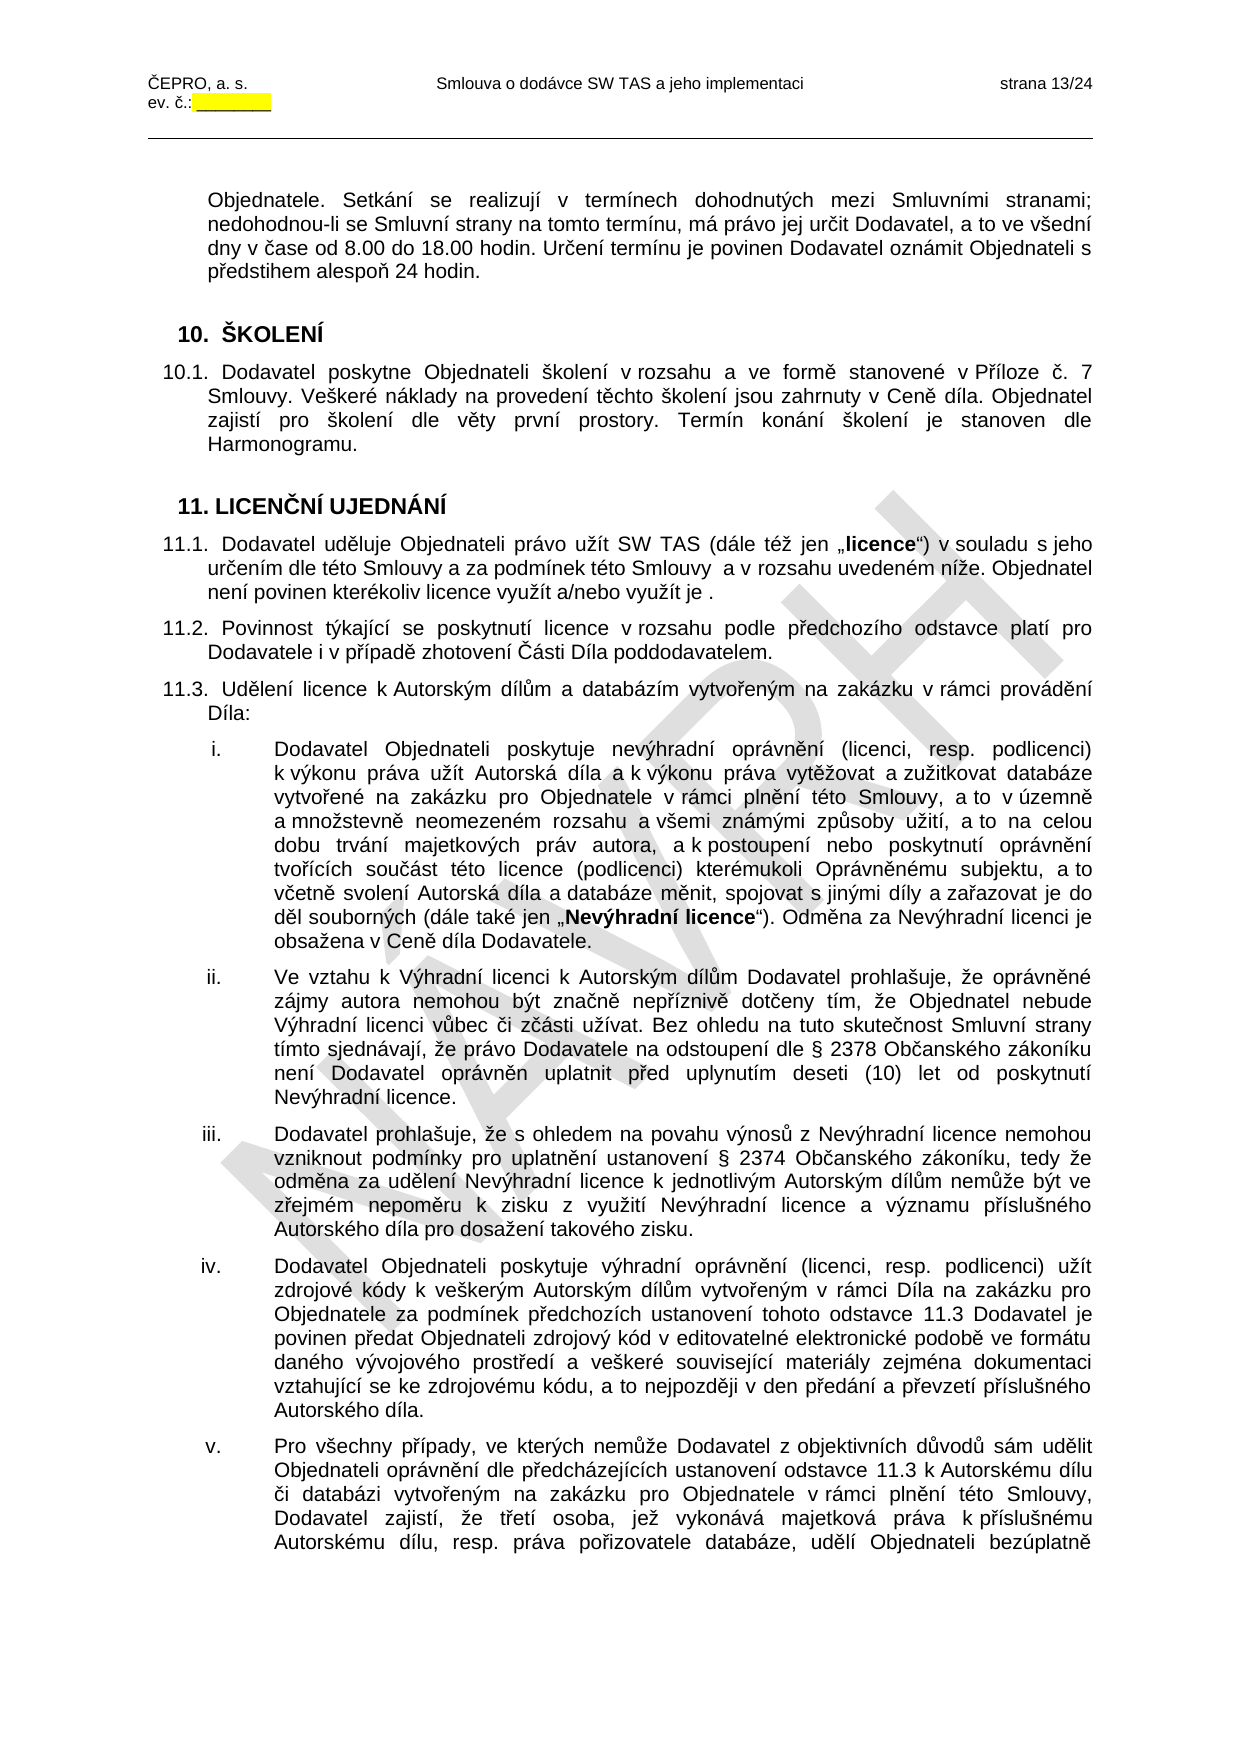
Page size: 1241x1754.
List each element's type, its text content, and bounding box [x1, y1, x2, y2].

list Dodavatel prohlašuje, že s ohledem na povahu výnosů z Nevýhradní licence nemohou vzniknout podmínky pro uplatnění ustanovení § 2374 Občanského zákoníku, tedy že odměna za udělení Nevýhradní licence k jednotlivým Autorským dílům nemůže být ve zřejmém nepoměru k zisku z využití Nevýhradní licence a významu příslušného Autorského díla pro dosažení takového zisku. [221, 1121, 1093, 1241]
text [162, 187, 1093, 283]
list Dodavatel Objednateli poskytuje výhradní oprávnění (licenci, resp. podlicenci) užít zdrojové kódy k veškerým Autorským dílům vytvořeným v rámci Díla na zakázku pro Objednatele za podmínek předchozích ustanovení tohoto odstavce 11.3 Dodavatel je povinen předat Objednateli zdrojový kód v editovatelné elektronické podobě ve formátu daného vývojového prostředí a veškeré související materiály zejména dokumentaci vztahující se ke zdrojovému kódu, a to nejpozději v den předání a převzetí příslušného Autorského díla. [221, 1254, 1093, 1421]
list Dodavatel Objednateli poskytuje nevýhradní oprávnění (licenci, resp. podlicenci) k výkonu práva užít Autorská díla a k výkonu práva vytěžovat a zužitkovat databáze vytvořené na zakázku pro Objednatele v rámci plnění této Smlouvy, a to v územně a množstevně neomezeném rozsahu a všemi známými způsoby užití, a to na celou dobu trvání majetkových práv autora, a k postoupení nebo poskytnutí oprávnění tvořících součást této licence (podlicenci) kterémukoli Oprávněnému subjektu, a to včetně svolení Autorská díla a databáze měnit, spojovat s jinými díly a zařazovat je do děl souborných (dále také jen „Nevýhradní licence“). Odměna za Nevýhradní licenci je obsažena v Ceně díla Dodavatele. [221, 737, 1093, 953]
subtitle licenční ujednání [177, 493, 1093, 519]
text Dodavatel poskytne Objednateli školení v rozsahu a ve formě stanovené v Příloze č. 7 Smlouvy. Veškeré náklady na provedení těchto školení jsou zahrnuty v Ceně díla. Objednatel zajistí pro školení dle věty první prostory. Termín konání školení je stanoven dle Harmonogramu. [162, 360, 1093, 456]
list Ve vztahu k Výhradní licenci k Autorským dílům Dodavatel prohlašuje, že oprávněné zájmy autora nemohou být značně nepříznivě dotčeny tím, že Objednatel nebude Výhradní licenci vůbec či zčásti užívat. Bez ohledu na tuto skutečnost Smluvní strany tímto sjednávají, že právo Dodavatele na odstoupení dle § 2378 Občanského zákoníku není Dodavatel oprávněn uplatnit před uplynutím deseti (10) let od poskytnutí Nevýhradní licence. [221, 965, 1093, 1109]
text Udělení licence k Autorským dílům a databázím vytvořeným na zakázku v rámci provádění Díla: [162, 677, 1093, 724]
text Dodavatel uděluje Objednateli právo užít SW TAS (dále též jen „licence“) v souladu s jeho určením dle této Smlouvy a za podmínek této Smlouvy a v rozsahu uvedeném níže. Objednatel není povinen kterékoliv licence využít a/nebo využít je . [162, 532, 1093, 604]
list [221, 1434, 1093, 1554]
subtitle Školení [177, 321, 1093, 347]
text Povinnost týkající se poskytnutí licence v rozsahu podle předchozího odstavce platí pro Dodavatele i v případě zhotovení Části Díla poddodavatelem. [162, 616, 1093, 664]
